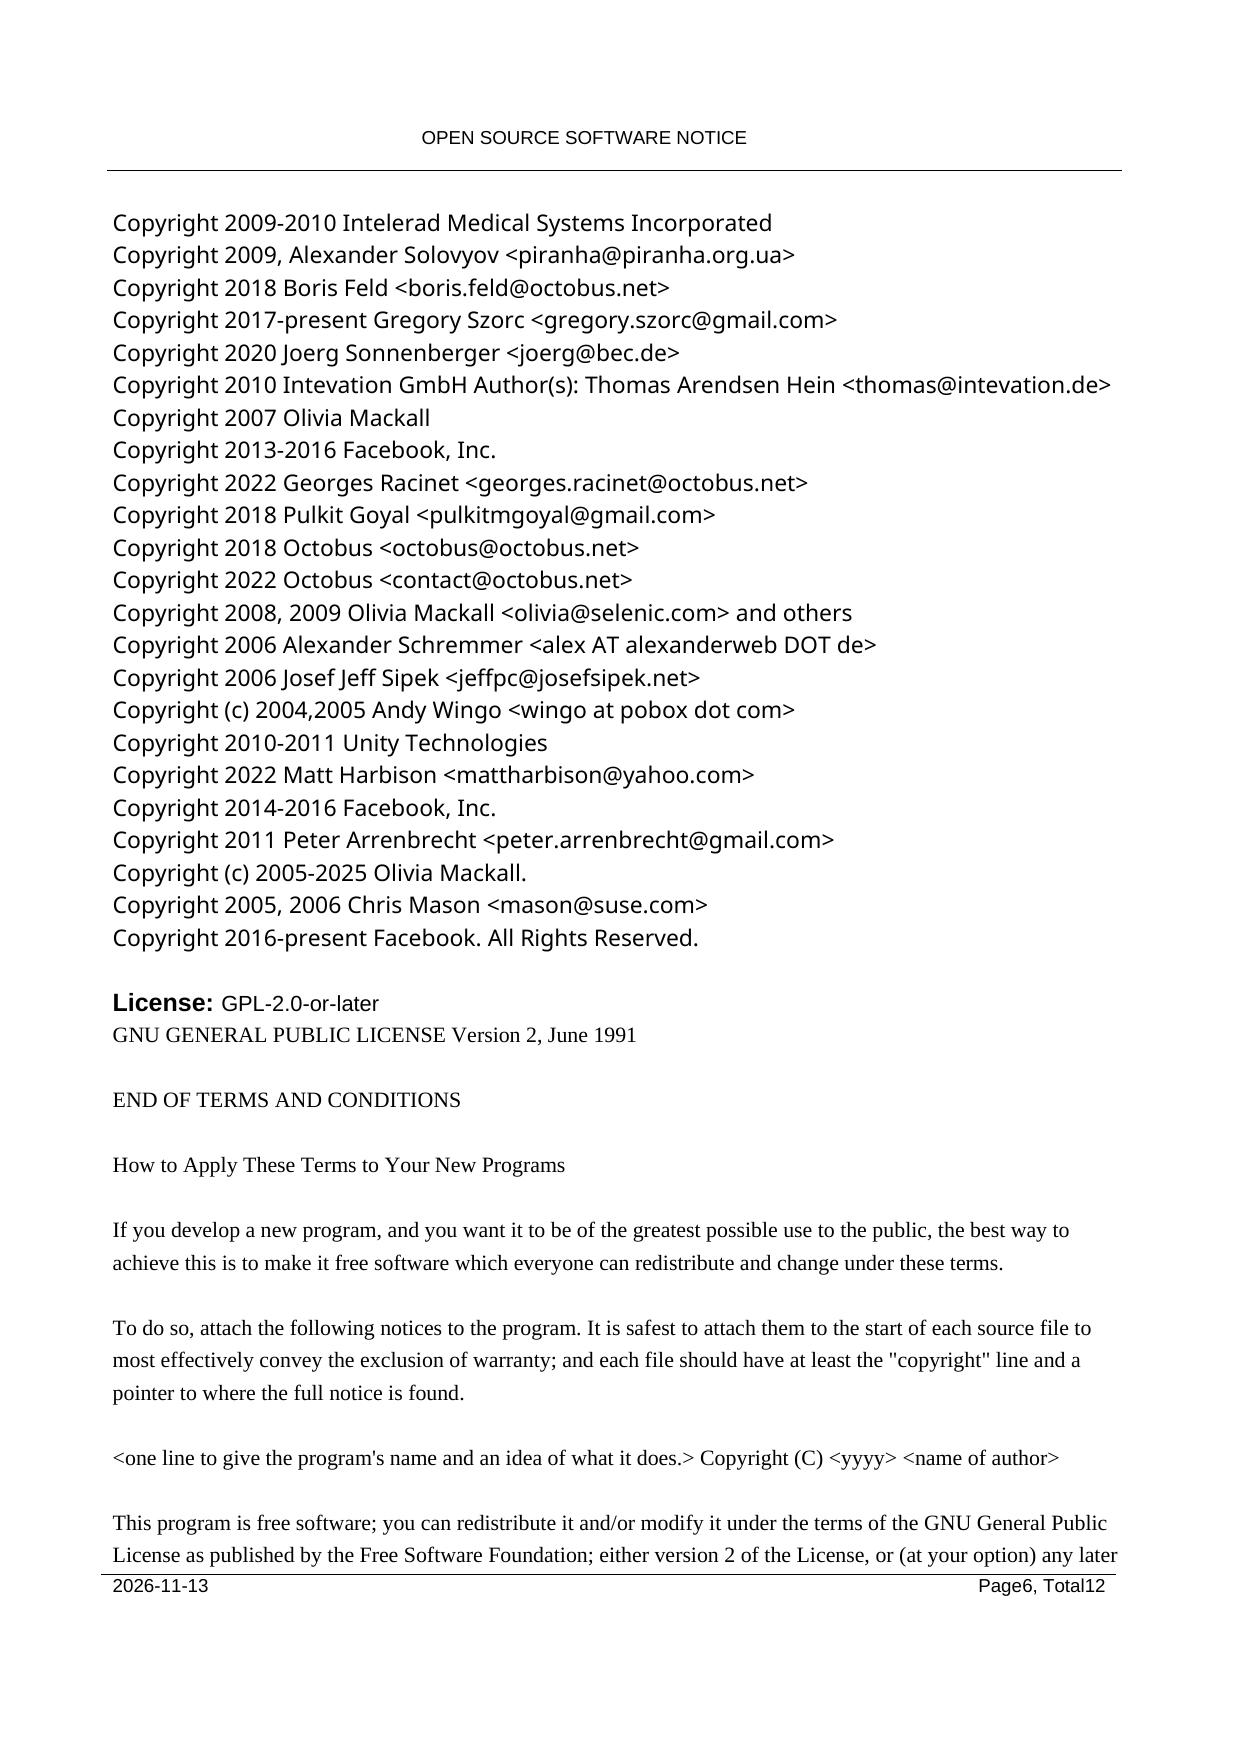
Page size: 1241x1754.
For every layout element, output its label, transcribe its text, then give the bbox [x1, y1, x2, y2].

text License: GPL-2.0-or-later [112, 986, 1128, 1019]
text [112, 1019, 1128, 1571]
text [112, 206, 1128, 986]
